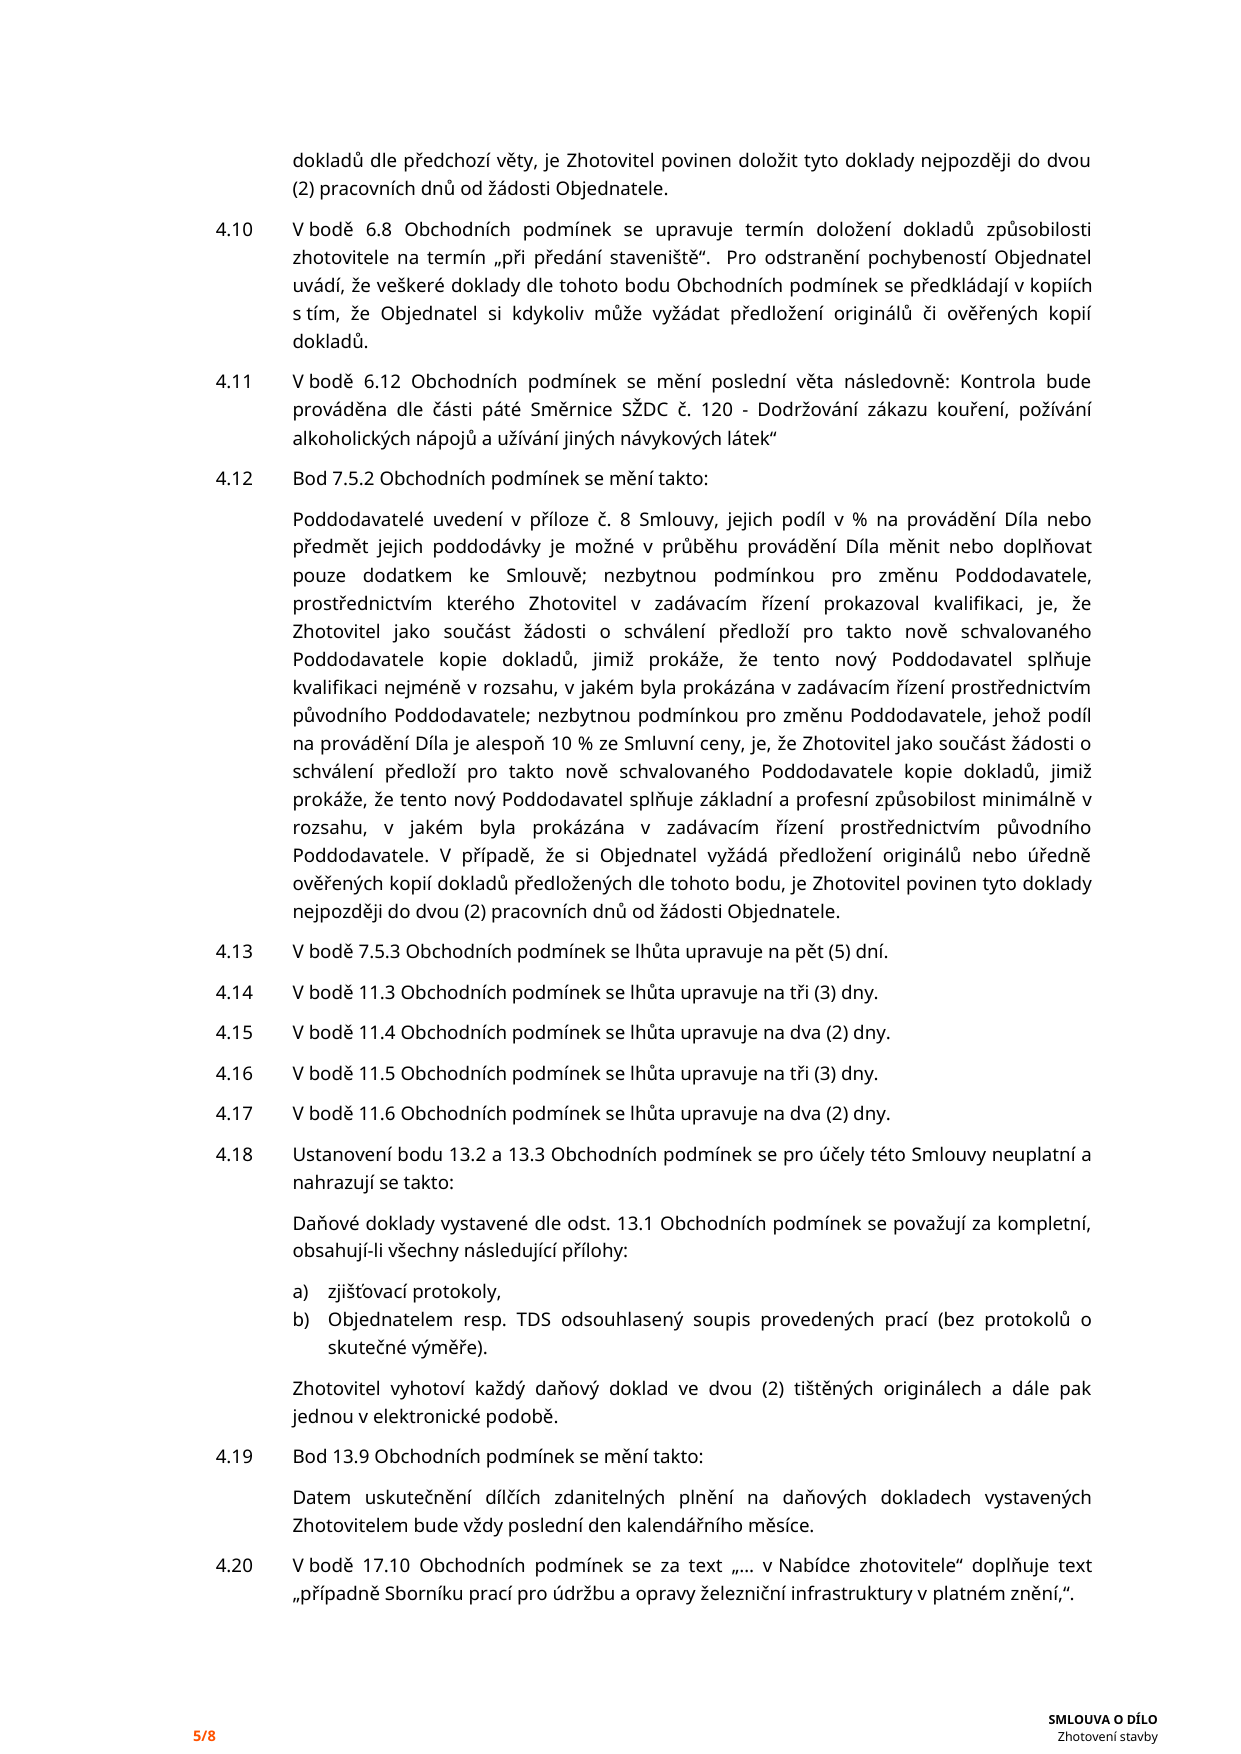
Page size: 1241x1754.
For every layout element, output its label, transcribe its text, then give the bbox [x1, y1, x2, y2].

text V bodě 11.3 Obchodních podmínek se lhůta upravuje na tři (3) dny. [216, 979, 1093, 1005]
text Zhotovitel vyhotoví každý daňový doklad ve dvou (2) tištěných originálech a dále pak jednou v elektronické podobě. [292, 1375, 1093, 1428]
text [292, 148, 1093, 201]
text Objednatelem resp. TDS odsouhlasený soupis provedených prací (bez protokolů o skutečné výměře). [292, 1306, 1093, 1360]
text Bod 13.9 Obchodních podmínek se mění takto: [216, 1443, 1093, 1469]
text Ustanovení bodu 13.2 a 13.3 Obchodních podmínek se pro účely této Smlouvy neuplatní a nahrazují se takto: [216, 1141, 1093, 1195]
text V bodě 11.4 Obchodních podmínek se lhůta upravuje na dva (2) dny. [216, 1020, 1093, 1045]
text V bodě 6.8 Obchodních podmínek se upravuje termín doložení dokladů způsobilosti zhotovitele na termín „při předání staveniště“. Pro odstranění pochybeností Objednatel uvádí, že veškeré doklady dle tohoto bodu Obchodních podmínek se předkládají v kopiích s tím, že Objednatel si kdykoliv může vyžádat předložení originálů či ověřených kopií dokladů. [216, 216, 1093, 354]
text V bodě 17.10 Obchodních podmínek se za text „… v Nabídce zhotovitele“ doplňuje text „případně Sborníku prací pro údržbu a opravy železniční infrastruktury v platném znění,“. [216, 1552, 1093, 1606]
list zjišťovací protokoly, [292, 1278, 1093, 1304]
text V bodě 11.5 Obchodních podmínek se lhůta upravuje na tři (3) dny. [216, 1060, 1093, 1086]
list Datem uskutečnění dílčích zdanitelných plnění na daňových dokladech vystavených Zhotovitelem bude vždy poslední den kalendářního měsíce. [292, 1484, 1093, 1537]
text Poddodavatelé uvedení v příloze č. 8 Smlouvy, jejich podíl v % na provádění Díla nebo předmět jejich poddodávky je možné v průběhu provádění Díla měnit nebo doplňovat pouze dodatkem ke Smlouvě; nezbytnou podmínkou pro změnu Poddodavatele, prostřednictvím kterého Zhotovitel v zadávacím řízení prokazoval kvalifikaci, je, že Zhotovitel jako součást žádosti o schválení předloží pro takto nově schvalovaného Poddodavatele kopie dokladů, jimiž prokáže, že tento nový Poddodavatel splňuje kvalifikaci nejméně v rozsahu, v jakém byla prokázána v zadávacím řízení prostřednictvím původního Poddodavatele; nezbytnou podmínkou pro změnu Poddodavatele, jehož podíl na provádění Díla je alespoň 10 % ze Smluvní ceny, je, že Zhotovitel jako součást žádosti o schválení předloží pro takto nově schvalovaného Poddodavatele kopie dokladů, jimiž prokáže, že tento nový Poddodavatel splňuje základní a profesní způsobilost minimálně v rozsahu, v jakém byla prokázána v zadávacím řízení prostřednictvím původního Poddodavatele. V případě, že si Objednatel vyžádá předložení originálů nebo úředně ověřených kopií dokladů předložených dle tohoto bodu, je Zhotovitel povinen tyto doklady nejpozději do dvou (2) pracovních dnů od žádosti Objednatele. [292, 506, 1093, 924]
text Bod 7.5.2 Obchodních podmínek se mění takto: [216, 465, 1093, 491]
text V bodě 6.12 Obchodních podmínek se mění poslední věta následovně: Kontrola bude prováděna dle části páté Směrnice SŽDC č. 120 - Dodržování zákazu kouření, požívání alkoholických nápojů a užívání jiných návykových látek“ [216, 369, 1093, 450]
text V bodě 11.6 Obchodních podmínek se lhůta upravuje na dva (2) dny. [216, 1101, 1093, 1126]
text V bodě 7.5.3 Obchodních podmínek se lhůta upravuje na pět (5) dní. [216, 939, 1093, 964]
text Daňové doklady vystavené dle odst. 13.1 Obchodních podmínek se považují za kompletní, obsahují-li všechny následující přílohy: [292, 1210, 1093, 1263]
